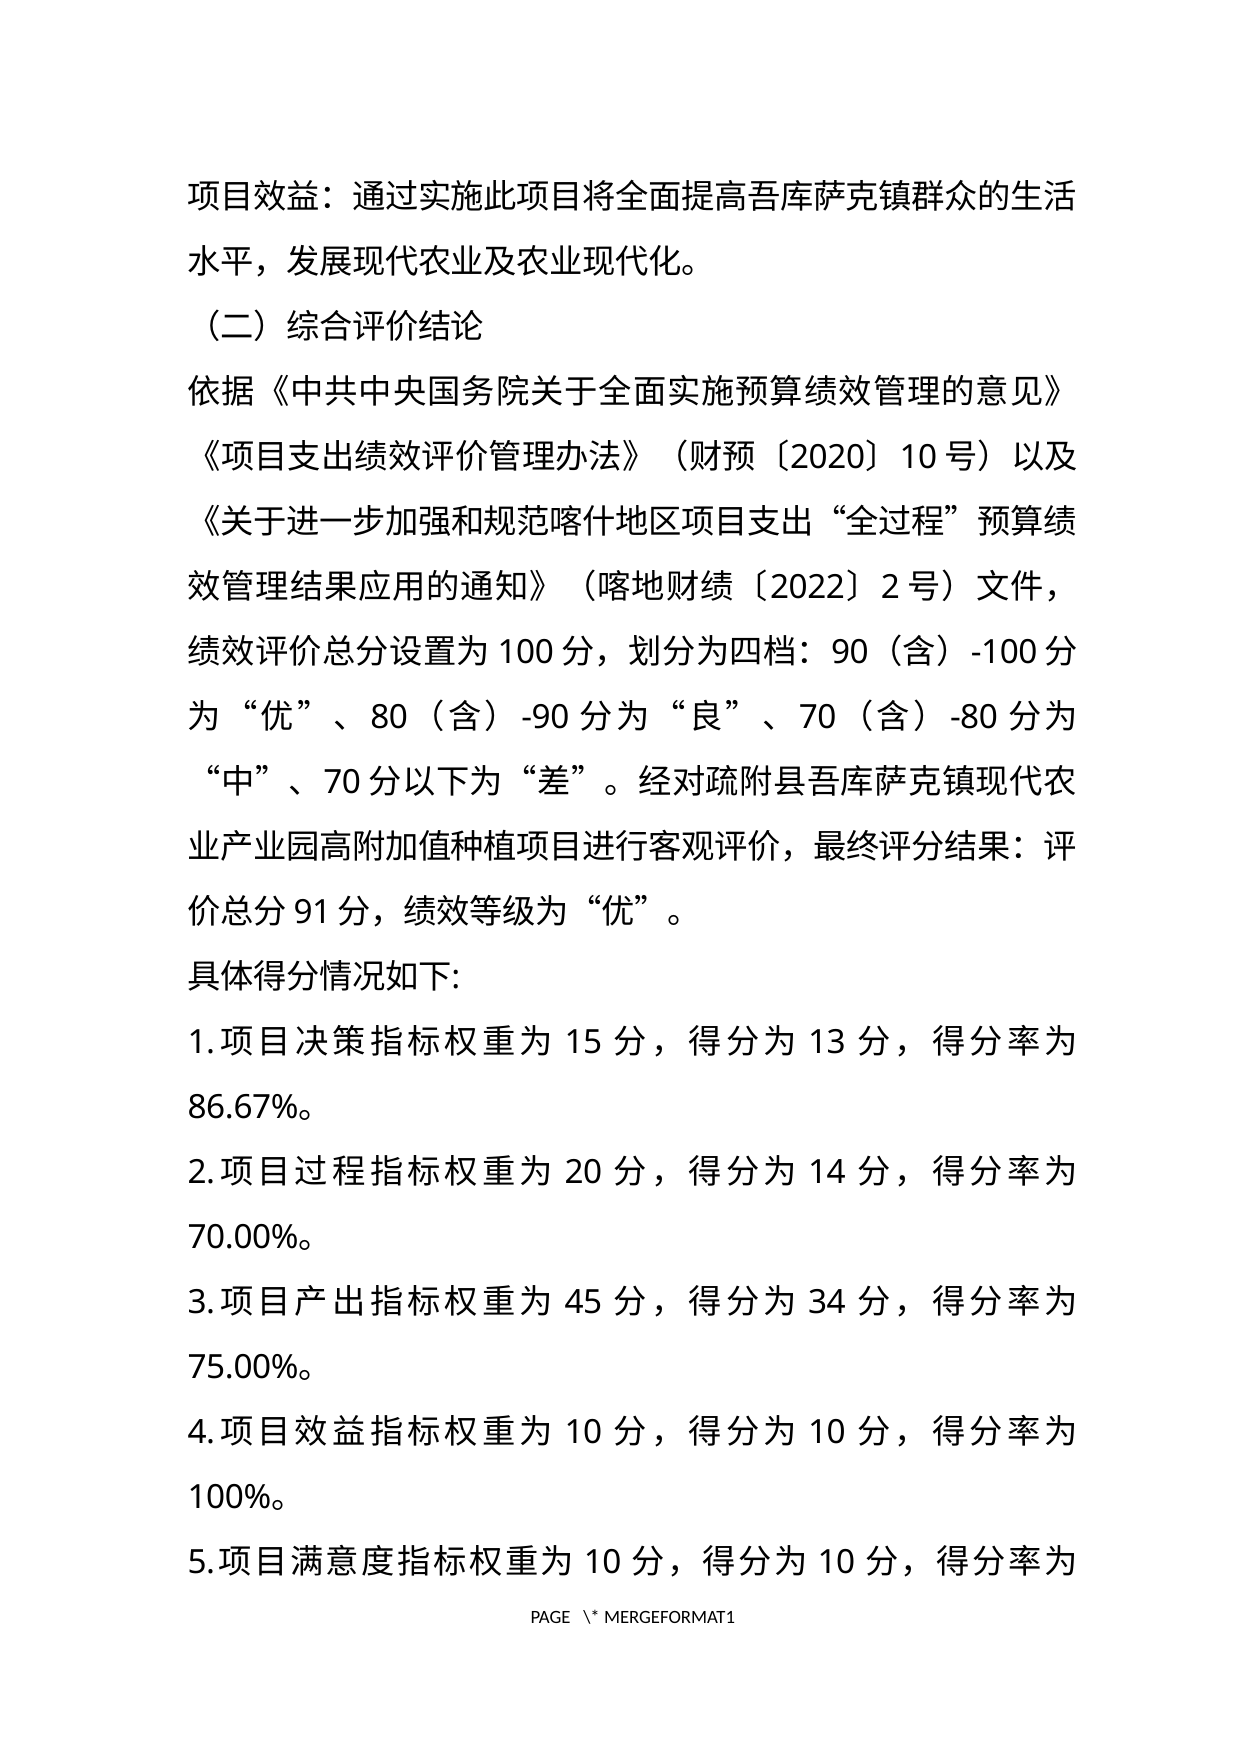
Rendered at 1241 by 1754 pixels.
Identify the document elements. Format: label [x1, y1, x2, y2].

text [187, 162, 1078, 1592]
